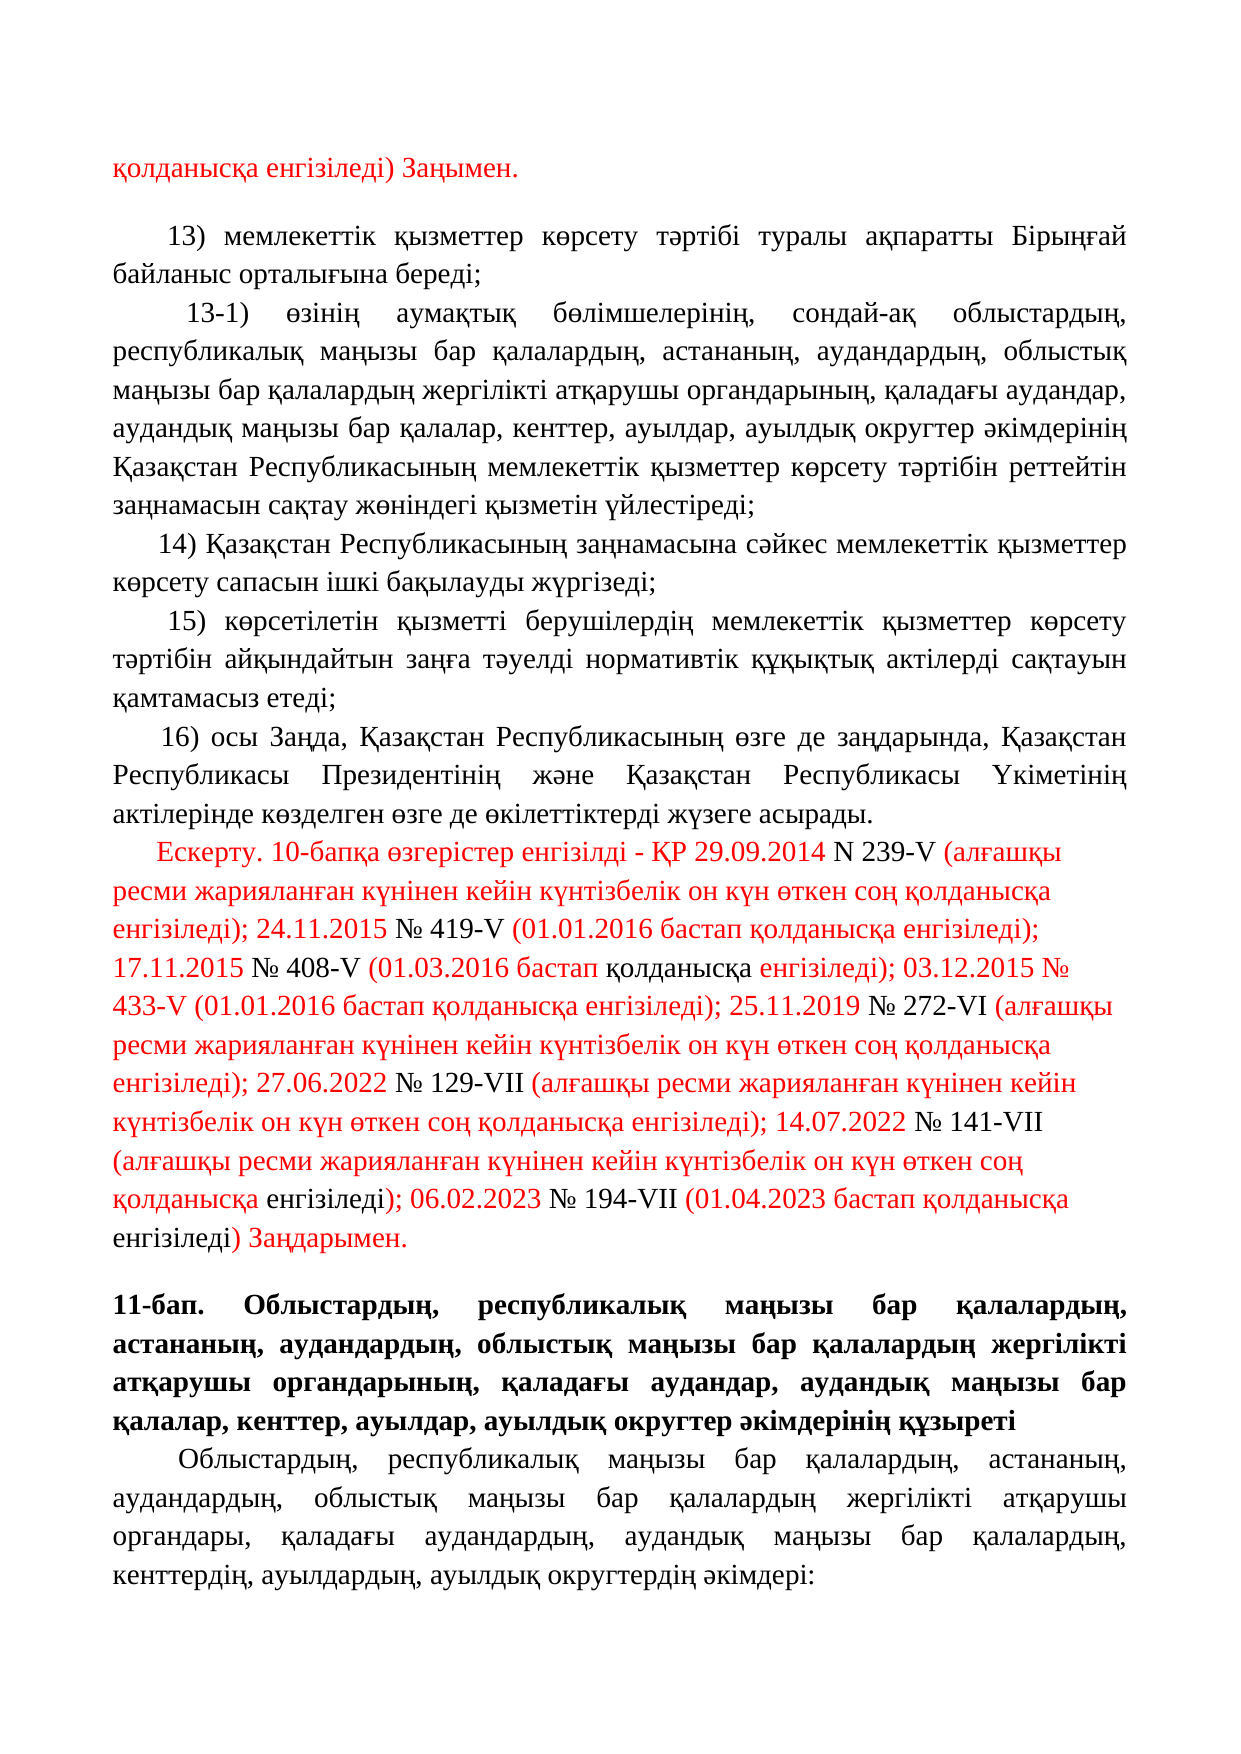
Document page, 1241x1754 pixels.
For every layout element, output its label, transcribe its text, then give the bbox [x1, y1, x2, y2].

text 13) мемлекеттік қызметтер көрсету тәртібі туралы ақпаратты Бірыңғай байланыс орталығына береді; [112, 218, 1128, 290]
text Ескерту. 10-бапқа өзгерістер енгізілді - ҚР 29.09.2014 N 239-V (алғашқы ресми жарияланған күнінен кейiн күнтiзбелiк он күн өткен соң қолданысқа енгiзiледi); 24.11.2015 № 419-V (01.01.2016 бастап қолданысқа енгізіледі); 17.11.2015 № 408-V (01.03.2016 бастап қолданысқа енгізіледі); 03.12.2015 № 433-V (01.01.2016 бастап қолданысқа енгізіледі); 25.11.2019 № 272-VI (алғашқы ресми жарияланған күнінен кейін күнтізбелік он күн өткен соң қолданысқа енгізіледі); 27.06.2022 № 129-VII (алғашқы ресми жарияланған күнінен кейін күнтізбелік он күн өткен соң қолданысқа енгізіледі); 14.07.2022 № 141-VII (алғашқы ресми жарияланған күнінен кейін күнтізбелік он күн өткен соң қолданысқа енгізіледі); 06.02.2023 № 194-VII (01.04.2023 бастап қолданысқа енгізіледі) Заңдарымен. [112, 834, 1128, 1283]
text 16) осы Заңда, Қазақстан Республикасының өзге де заңдарында, Қазақстан Республикасы Президентінің және Қазақстан Республикасы Үкіметінің актілерінде көзделген өзге де өкілеттіктерді жүзеге асырады. [112, 719, 1128, 829]
text 13-1) өзінің аумақтық бөлімшелерінің, сондай-ақ облыстардың, республикалық маңызы бар қалалардың, астананың, аудандардың, облыстық маңызы бар қалалардың жергілікті атқарушы органдарының, қаладағы аудандар, аудандық маңызы бар қалалар, кенттер, ауылдар, ауылдық округтер әкімдерінің Қазақстан Республикасының мемлекеттік қызметтер көрсету тәртібін реттейтін заңнамасын сақтау жөніндегі қызметін үйлестіреді; [112, 295, 1128, 521]
text 15) көрсетілетін қызметті берушілердің мемлекеттік қызметтер көрсету тәртібін айқындайтын заңға тәуелді нормативтік құқықтық актілерді сақтауын қамтамасыз етеді; [112, 603, 1128, 714]
text 14) Қазақстан Республикасының заңнамасына сәйкес мемлекеттік қызметтер көрсету сапасын ішкі бақылауды жүргізеді; [112, 526, 1128, 598]
text Облыстардың, республикалық маңызы бар қалалардың, астананың, аудандардың, облыстық маңызы бар қалалардың жергілікті атқарушы органдары, қаладағы аудандардың, аудандық маңызы бар қалалардың, кенттердің, ауылдардың, ауылдық округтердің әкімдері: [112, 1441, 1128, 1591]
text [112, 150, 1128, 214]
text 11-бап. Облыстардың, республикалық маңызы бар қалалардың, астананың, аудандардың, облыстық маңызы бар қалалардың жергілікті атқарушы органдарының, қаладағы аудандар, аудандық маңызы бар қалалар, кенттер, ауылдар, ауылдық округтер әкімдерінің құзыреті [112, 1287, 1128, 1436]
